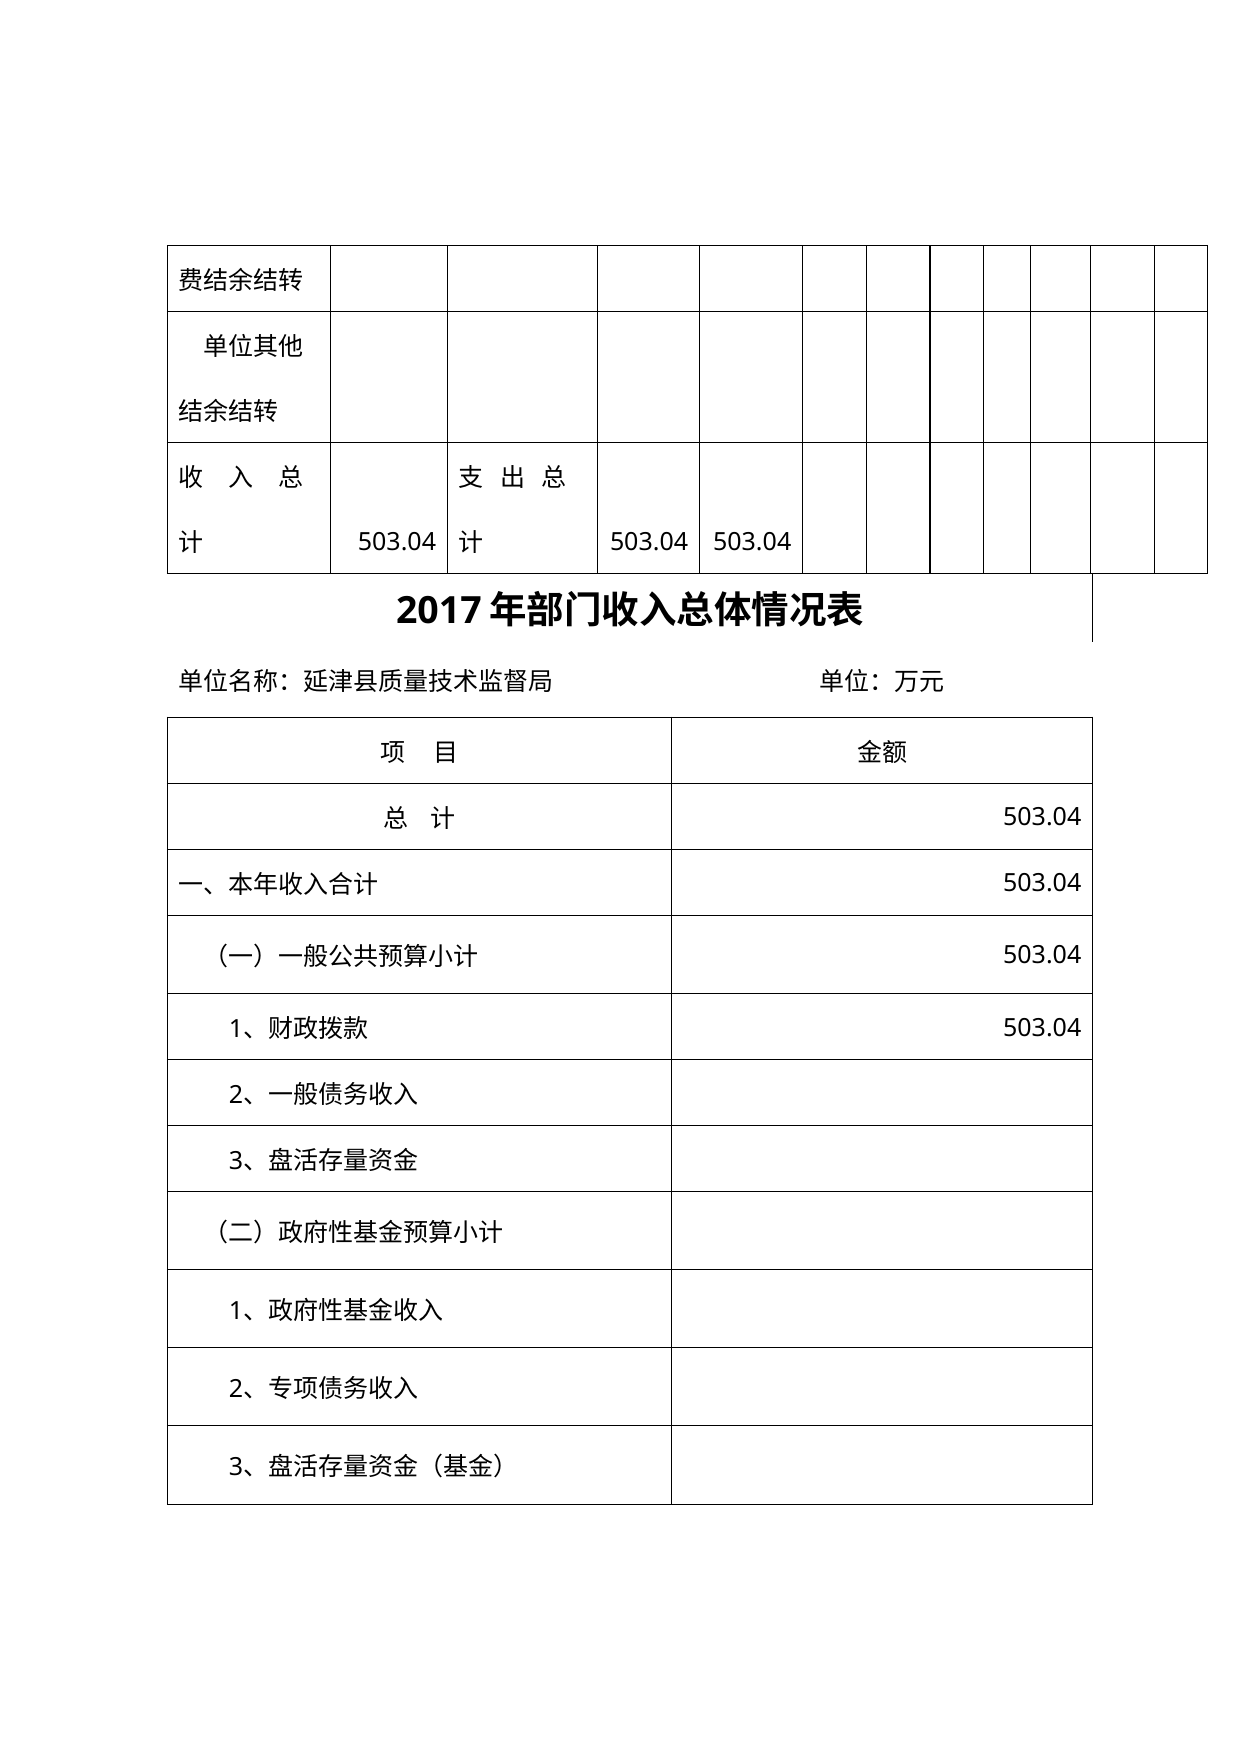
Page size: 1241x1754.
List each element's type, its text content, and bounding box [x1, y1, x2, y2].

table_cell [867, 443, 929, 573]
table_cell [672, 1126, 1092, 1191]
table_cell [331, 246, 447, 311]
table_cell （一）一般公共预算小计 [168, 916, 671, 993]
table_cell 2、专项债务收入 [168, 1348, 671, 1425]
table_cell 503.04 [672, 916, 1092, 993]
table_cell 收 入 总 计 [168, 443, 330, 573]
table_cell 503.04 [598, 443, 699, 573]
table_cell [1091, 443, 1154, 573]
table_cell 2、一般债务收入 [168, 1060, 671, 1125]
table_cell 3、盘活存量资金 [168, 1126, 671, 1191]
table_cell [1155, 443, 1207, 573]
table_cell [1031, 443, 1090, 573]
table_cell 单位名称：延津县质量技术监督局 [168, 642, 671, 717]
table_cell 金额 [672, 718, 1092, 783]
table_cell [867, 312, 929, 442]
table_cell [672, 1060, 1092, 1125]
table_cell 2017年部门收入总体情况表 [168, 574, 1092, 642]
table_cell 纳入财政专户管理收费结余结转 [168, 246, 330, 311]
table_cell [672, 1192, 1092, 1269]
table_cell [931, 312, 983, 442]
table_cell [598, 246, 699, 311]
table_cell [1091, 246, 1154, 311]
table_cell [984, 443, 1030, 573]
table_cell 503.04 [700, 443, 802, 573]
table_cell [1031, 312, 1090, 442]
table_cell 503.04 [331, 443, 447, 573]
table_cell 503.04 [672, 850, 1092, 915]
table_cell 1、政府性基金收入 [168, 1270, 671, 1347]
table_cell [984, 312, 1030, 442]
table_cell 1、财政拨款 [168, 994, 671, 1059]
table_cell 单位：万元 [671, 642, 1092, 717]
table_cell [1031, 246, 1090, 311]
table_cell （二）政府性基金预算小计 [168, 1192, 671, 1269]
table_cell [1155, 312, 1207, 442]
table_cell [672, 1426, 1092, 1503]
table_cell [803, 246, 866, 311]
table_cell 3、盘活存量资金（基金） [168, 1426, 671, 1503]
table_cell [448, 312, 597, 442]
table_cell [700, 312, 802, 442]
table_cell [672, 1348, 1092, 1425]
table_cell [931, 246, 983, 311]
table_cell [984, 246, 1030, 311]
table_cell [803, 312, 866, 442]
table_cell [598, 312, 699, 442]
table_cell 支 出 总 计 [448, 443, 597, 573]
table_cell 503.04 [672, 784, 1092, 849]
table_cell [931, 443, 983, 573]
table_cell [1091, 312, 1154, 442]
table_cell 503.04 [672, 994, 1092, 1059]
table_cell [448, 246, 597, 311]
table_cell 项 目 [168, 718, 671, 783]
table_cell [1155, 246, 1207, 311]
table_cell 一、本年收入合计 [168, 850, 671, 915]
table_cell [867, 246, 929, 311]
table_cell [672, 1270, 1092, 1347]
table_cell 单位其他结余结转 [168, 312, 330, 442]
table_cell 总 计 [168, 784, 671, 849]
table_cell [803, 443, 866, 573]
table_cell [700, 246, 802, 311]
table_cell [331, 312, 447, 442]
